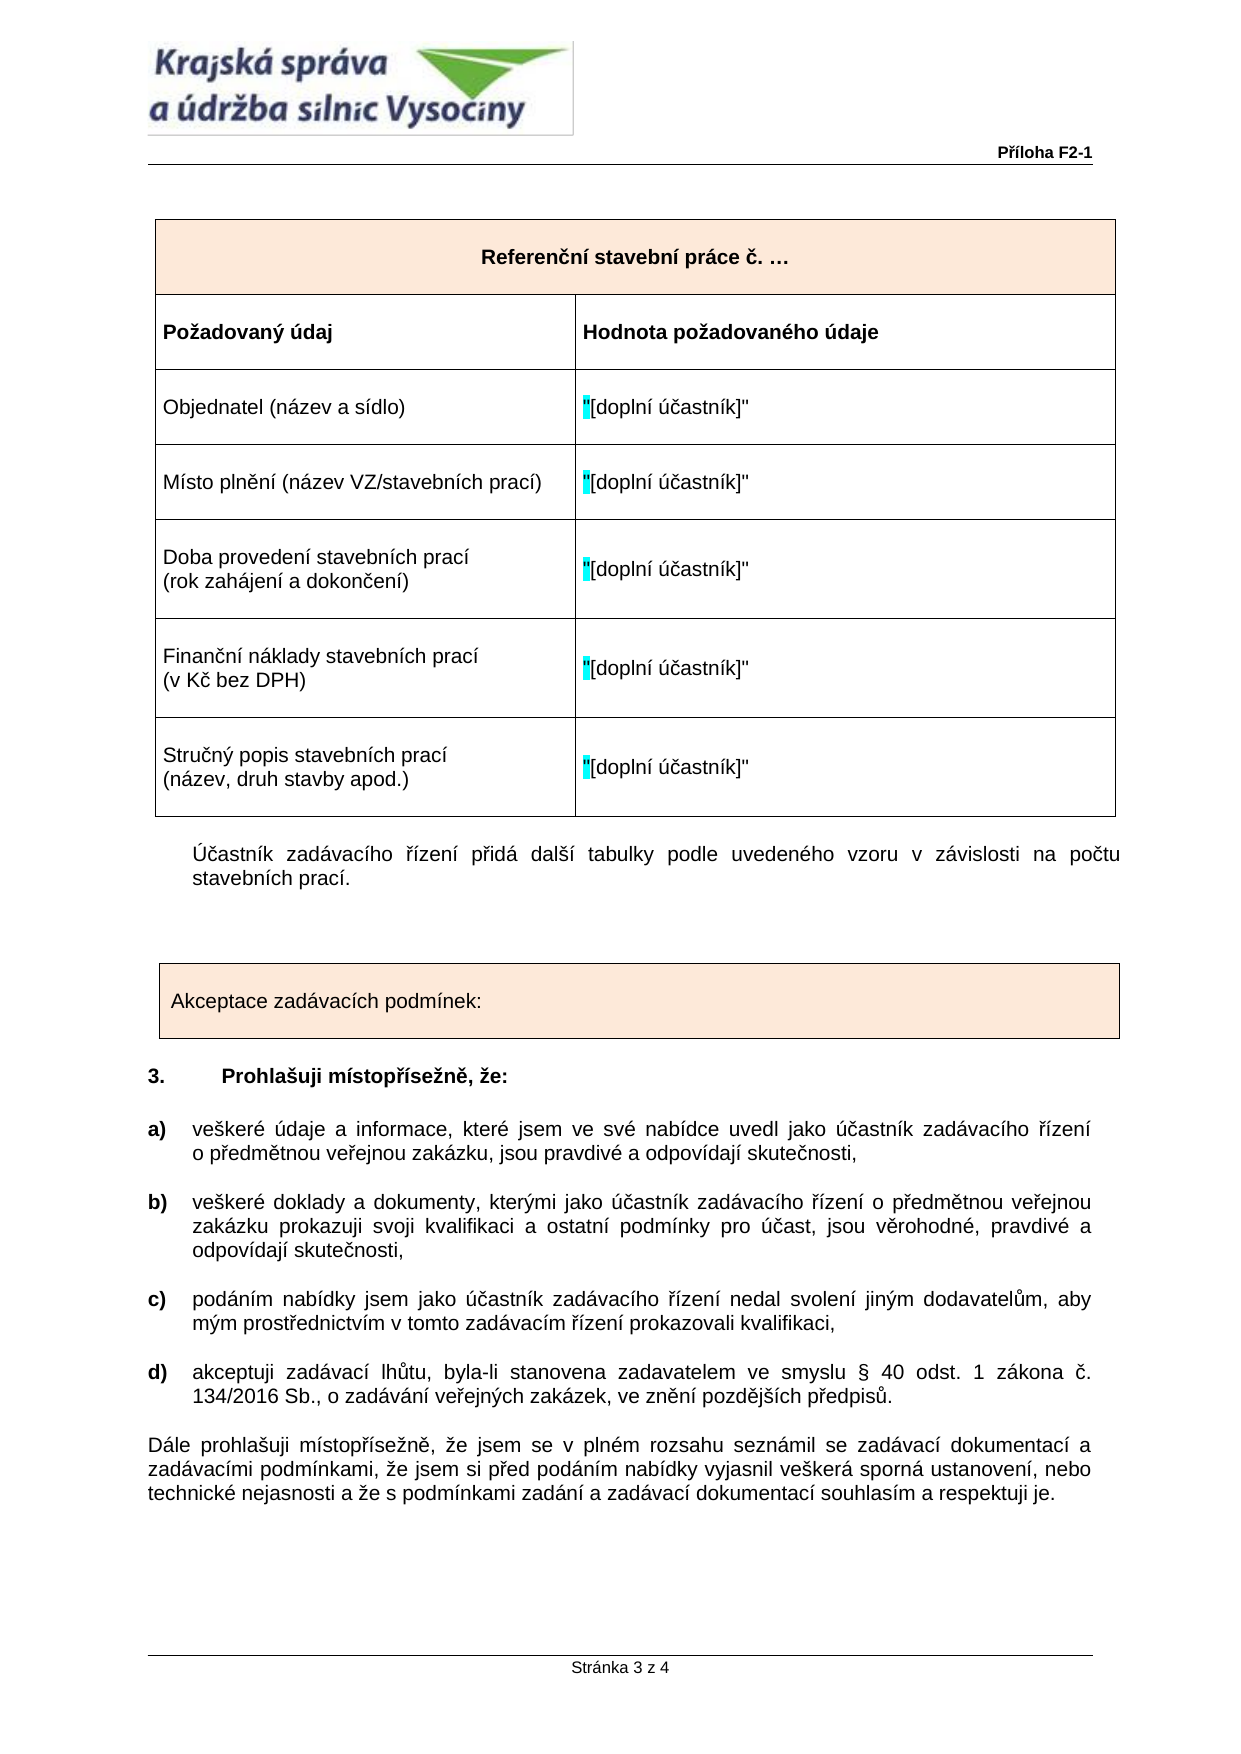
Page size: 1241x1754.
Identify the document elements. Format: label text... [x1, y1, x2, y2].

table_header Referenční stavební práce č. … [156, 220, 1115, 294]
table_cell [576, 520, 1115, 618]
table_header Akceptace zadávacích podmínek: [160, 964, 1119, 1038]
table_cell Požadovaný údaj [156, 295, 575, 369]
picture [147, 41, 574, 137]
table_cell [576, 718, 1115, 816]
list Účastník zadávacího řízení přidá další tabulky podle uvedeného vzoru v závislosti na počtu stavebních prací. [192, 842, 1122, 890]
list akceptuji zadávací lhůtu, byla-li stanovena zadavatelem ve smyslu § 40 odst. 1 zákona č. 134/2016 Sb., o zadávání veřejných zakázek, ve znění pozdějších předpisů. [148, 1359, 1093, 1407]
table_cell Objednatel (název a sídlo) [156, 370, 575, 444]
table_cell Stručný popis stavebních prací (název, druh stavby apod.) [156, 718, 575, 816]
list veškeré doklady a dokumenty, kterými jako účastník zadávacího řízení o předmětnou veřejnou zakázku prokazuji svoji kvalifikaci a ostatní podmínky pro účast, jsou věrohodné, pravdivé a odpovídají skutečnosti, [148, 1190, 1093, 1262]
table_cell Finanční náklady stavebních prací (v Kč bez DPH) [156, 619, 575, 717]
table_cell [576, 445, 1115, 519]
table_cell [156, 520, 575, 618]
list podáním nabídky jsem jako účastník zadávacího řízení nedal svolení jiným dodavatelům, aby mým prostřednictvím v tomto zadávacím řízení prokazovali kvalifikaci, [148, 1287, 1093, 1334]
text Dále prohlašuji místopřísežně, že jsem se v plném rozsahu seznámil se zadávací dokumentací a zadávacími podmínkami, že jsem si před podáním nabídky vyjasnil veškerá sporná ustanovení, nebo technické nejasnosti a že s podmínkami zadání a zadávací dokumentací souhlasím a respektuji je. [148, 1432, 1093, 1504]
table_cell Hodnota požadovaného údaje [576, 295, 1115, 369]
list veškeré údaje a informace, které jsem ve své nabídce uvedl jako účastník zadávacího řízení o předmětnou veřejnou zakázku, jsou pravdivé a odpovídají skutečnosti, [148, 1117, 1093, 1165]
table_cell Místo plnění (název VZ/stavebních prací) [156, 445, 575, 519]
table_cell [576, 370, 1115, 444]
table_cell [576, 619, 1115, 717]
list Prohlašuji místopřísežně, že: [148, 1064, 1093, 1088]
